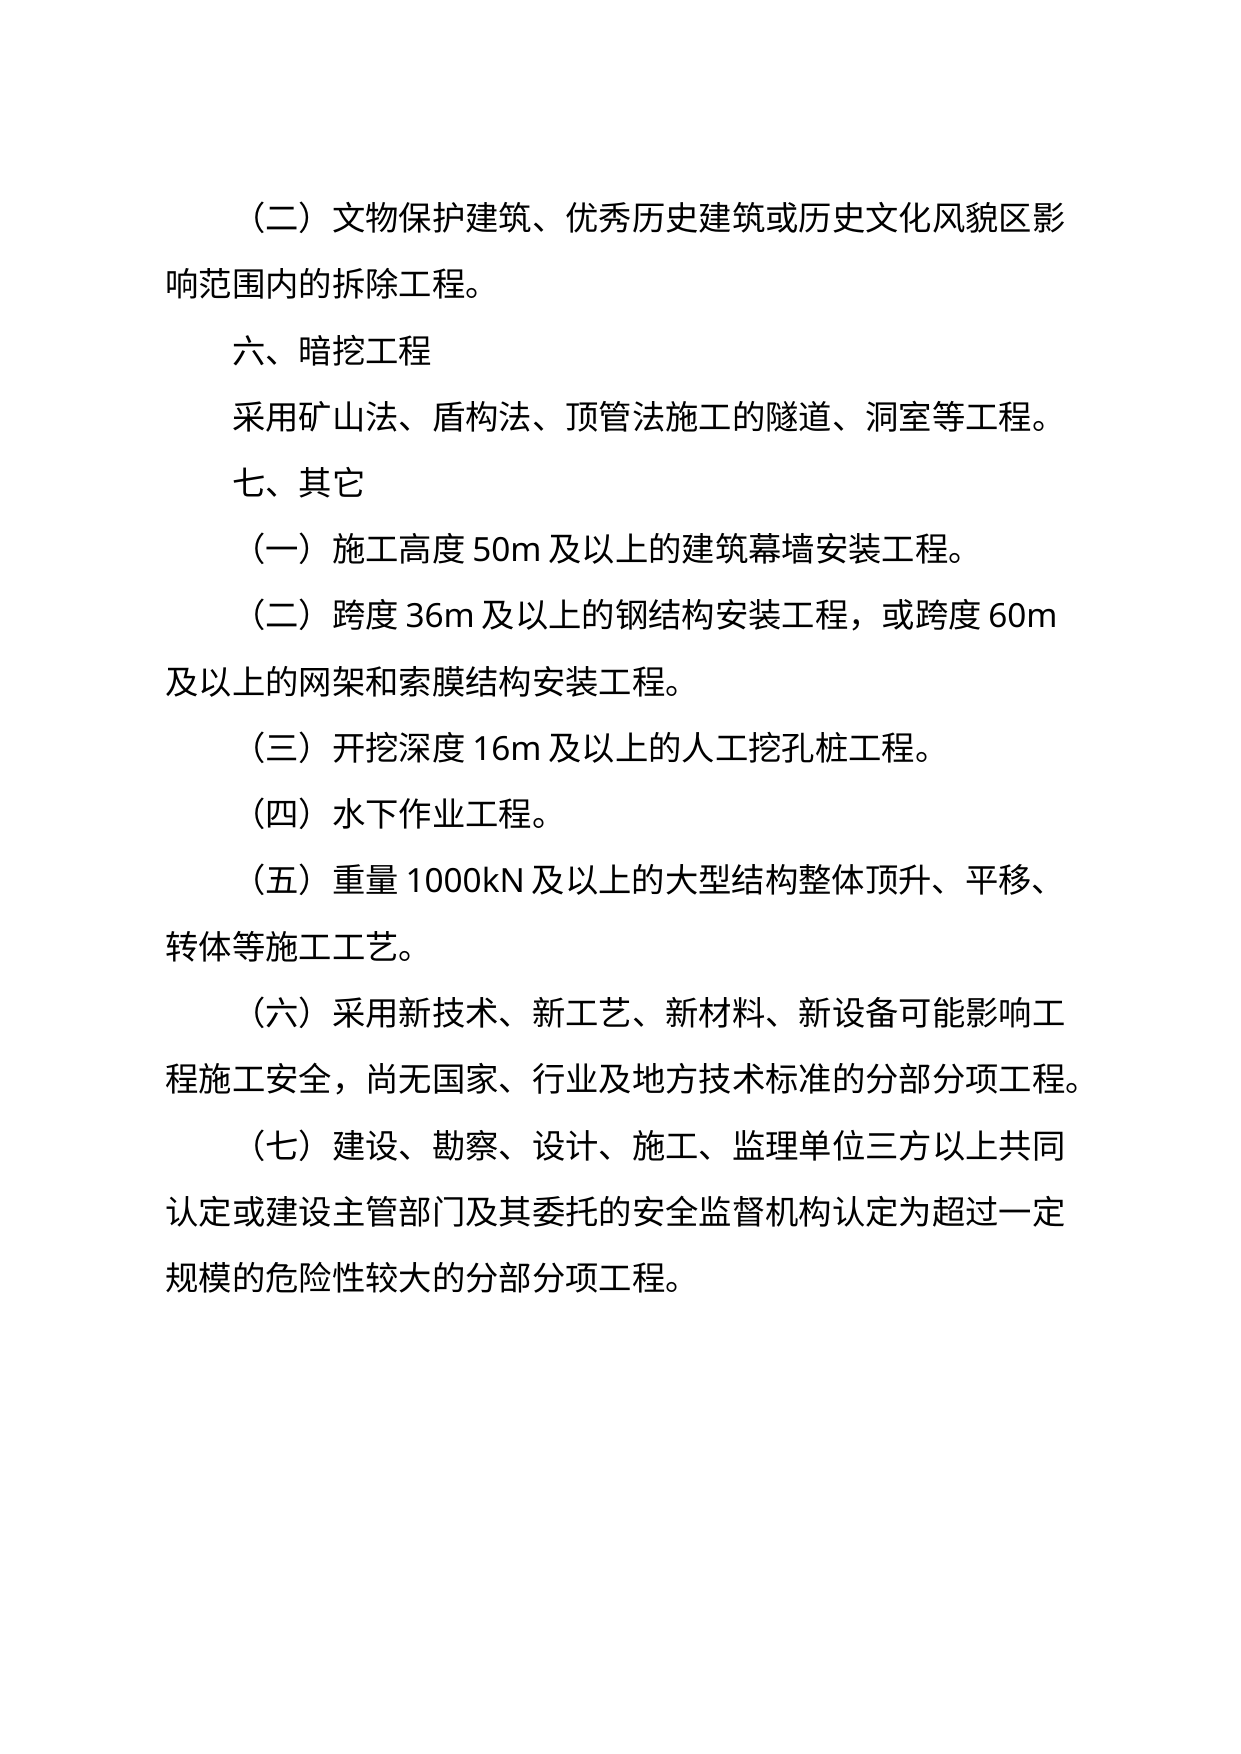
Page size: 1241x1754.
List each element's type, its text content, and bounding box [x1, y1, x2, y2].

text （二）文物保护建筑、优秀历史建筑或历史文化风貌区影响范围内的拆除工程。 [165, 183, 1087, 315]
text （七）建设、勘察、设计、施工、监理单位三方以上共同认定或建设主管部门及其委托的安全监督机构认定为超过一定规模的危险性较大的分部分项工程。 [165, 1110, 1087, 1309]
text （二）跨度36m及以上的钢结构安装工程，或跨度60m及以上的网架和索膜结构安装工程。 [165, 580, 1087, 713]
text （五）重量1000kN及以上的大型结构整体顶升、平移、转体等施工工艺。 [165, 845, 1087, 978]
text 采用矿山法、盾构法、顶管法施工的隧道、洞室等工程。 [165, 382, 1087, 448]
text （一）施工高度50m及以上的建筑幕墙安装工程。 [165, 514, 1087, 580]
text 七、其它 [165, 448, 1087, 514]
text （四）水下作业工程。 [165, 779, 1087, 845]
text 六、暗挖工程 [165, 315, 1087, 382]
text （六）采用新技术、新工艺、新材料、新设备可能影响工程施工安全，尚无国家、行业及地方技术标准的分部分项工程。 [165, 978, 1087, 1110]
text （三）开挖深度16m及以上的人工挖孔桩工程。 [165, 713, 1087, 779]
